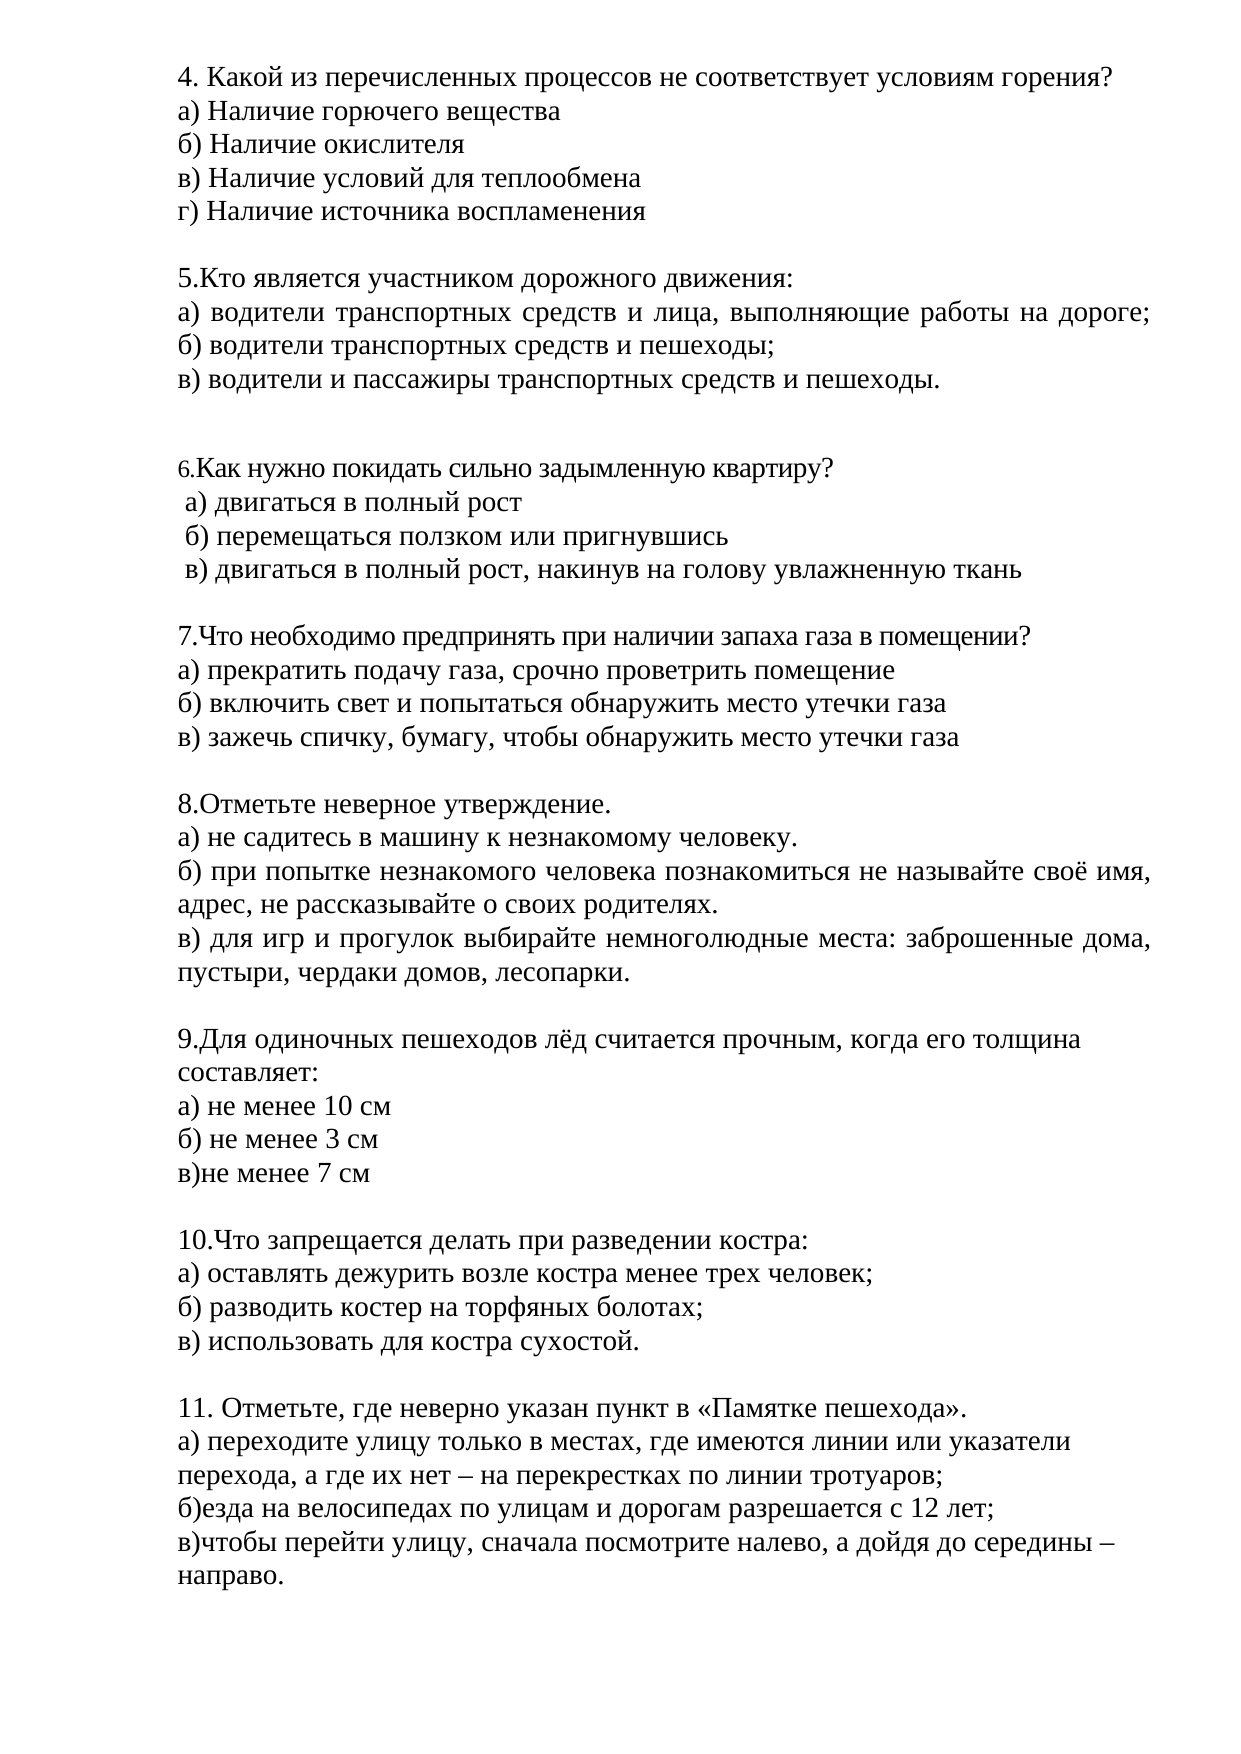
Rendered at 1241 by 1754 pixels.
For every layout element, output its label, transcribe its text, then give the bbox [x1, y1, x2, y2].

text а) переходите улицу только в местах, где имеются линии или указатели перехода, а где их нет – на перекрестках по линии тротуаров; [177, 1423, 1152, 1490]
text 7.Что необходимо предпринять при наличии запаха газа в помещении? [177, 618, 1152, 652]
text в) для игр и прогулок выбирайте немноголюдные места: заброшенные дома, пустыри, чердаки домов, лесопарки. [177, 920, 1152, 987]
text в)не менее 7 см [177, 1155, 1152, 1188]
text 11. Отметьте, где неверно указан пункт в «Памятке пешехода». [177, 1390, 1152, 1423]
text б)езда на велосипедах по улицам и дорогам разрешается с 12 лет; [177, 1490, 1152, 1524]
text а) не садитесь в машину к незнакомому человеку. [177, 819, 1152, 853]
text б) перемещаться ползком или пригнувшись [177, 518, 1152, 551]
text б) разводить костер на торфяных болотах; [177, 1289, 1152, 1323]
text 5.Кто является участником дорожного движения: [177, 260, 1152, 294]
text в)чтобы перейти улицу, сначала посмотрите налево, а дойдя до середины – направо. [177, 1524, 1152, 1591]
text б) при попытке незнакомого человека познакомиться не называйте своё имя, адрес, не рассказывайте о своих родителях. [177, 853, 1152, 920]
text 10.Что запрещается делать при разведении костра: [177, 1222, 1152, 1256]
text 4. Какой из перечисленных процессов не соответствует условиям горения? а) Наличие горючего вещества б) Наличие окислителя в) Наличие условий для теплообмена г) Наличие источника воспламенения [177, 59, 1152, 227]
text а) водители транспортных средств и лица, выполняющие работы на дороге; б) водители транспортных средств и пешеходы; [177, 294, 1152, 361]
text а) двигаться в полный рост [177, 484, 1152, 518]
text в) зажечь спичку, бумагу, чтобы обнаружить место утечки газа [177, 719, 984, 752]
text 8.Отметьте неверное утверждение. [177, 786, 1152, 819]
text б) включить свет и попытаться обнаружить место утечки газа [177, 685, 984, 719]
text а) не менее 10 см [177, 1088, 1152, 1121]
text в) использовать для костра сухостой. [177, 1323, 1152, 1356]
text б) не менее 3 см [177, 1121, 1152, 1155]
text 6.Как нужно покидать сильно задымленную квартиру? [177, 451, 1152, 484]
text а) прекратить подачу газа, срочно проветрить помещение [177, 652, 984, 685]
text в) водители и пассажиры транспортных средств и пешеходы. [177, 361, 1152, 394]
text 9.Для одиночных пешеходов лёд считается прочным, когда его толщина составляет: [177, 1021, 1152, 1088]
text в) двигаться в полный рост, накинув на голову увлажненную ткань [177, 551, 1152, 585]
text а) оставлять дежурить возле костра менее трех человек; [177, 1256, 1152, 1289]
